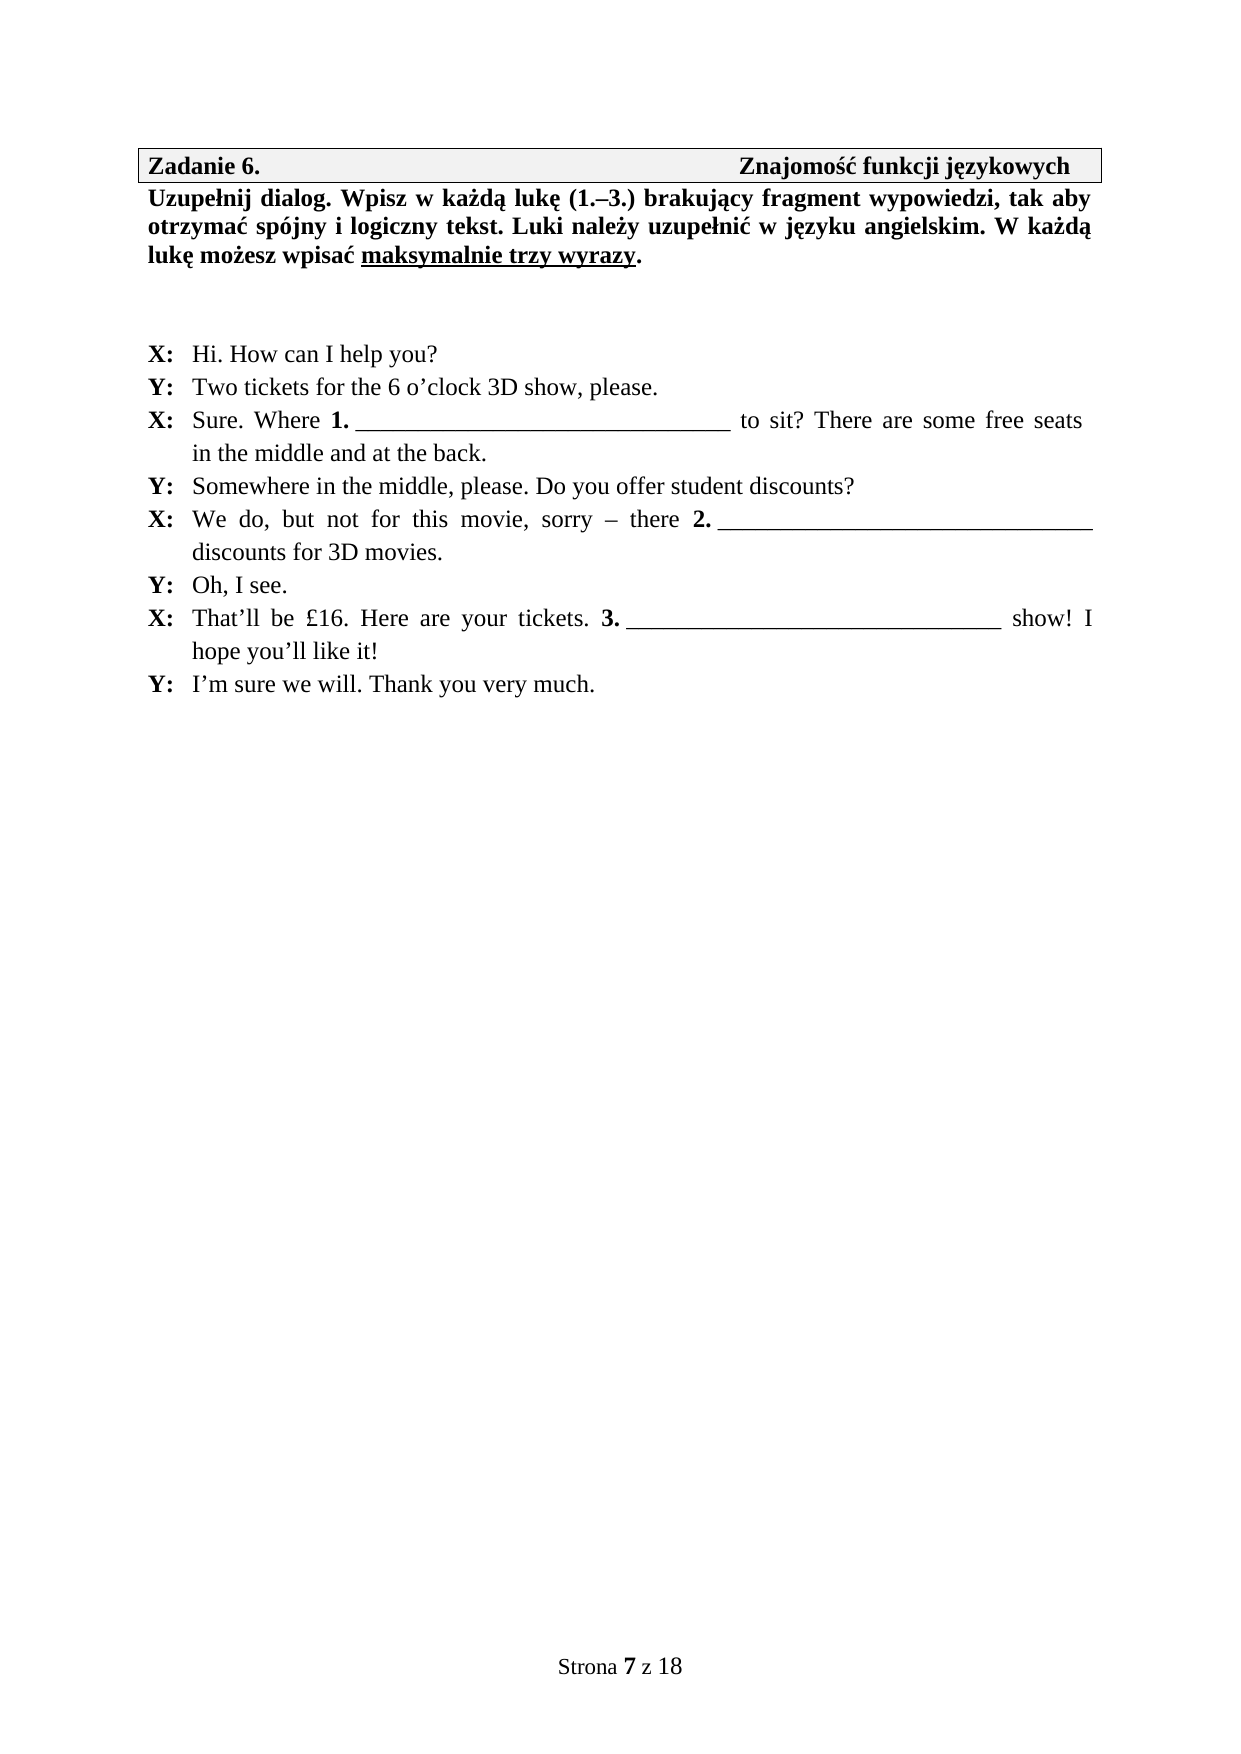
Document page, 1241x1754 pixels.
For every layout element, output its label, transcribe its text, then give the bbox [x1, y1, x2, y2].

text Uzupełnij dialog. Wpisz w każdą lukę (1.–3.) brakujący fragment wypowiedzi, tak aby otrzymać spójny i logiczny tekst. Luki należy uzupełnić w języku angielskim. W każdą lukę możesz wpisać maksymalnie trzy wyrazy. [148, 183, 1093, 269]
text Y: Oh, I see. [148, 570, 1093, 599]
text X: That’ll be £16. Here are your tickets. 3. ______________________________ show! I hope you’ll like it! [148, 603, 1093, 665]
text Y: I’m sure we will. Thank you very much. [148, 669, 1093, 698]
text X: We do, but not for this movie, sorry – there 2. ______________________________ discounts for 3D movies. [148, 504, 1093, 566]
text Zadanie 6. Znajomość funkcji językowych [139, 149, 1101, 182]
text Y: Two tickets for the 6 o’clock 3D show, please. [148, 372, 1093, 401]
text X: Hi. How can I help you? [148, 339, 1093, 368]
text Y: Somewhere in the middle, please. Do you offer student discounts? [148, 471, 1093, 500]
text X: Sure. Where 1. ______________________________ to sit? There are some free seats in the middle and at the back. [148, 405, 1093, 467]
